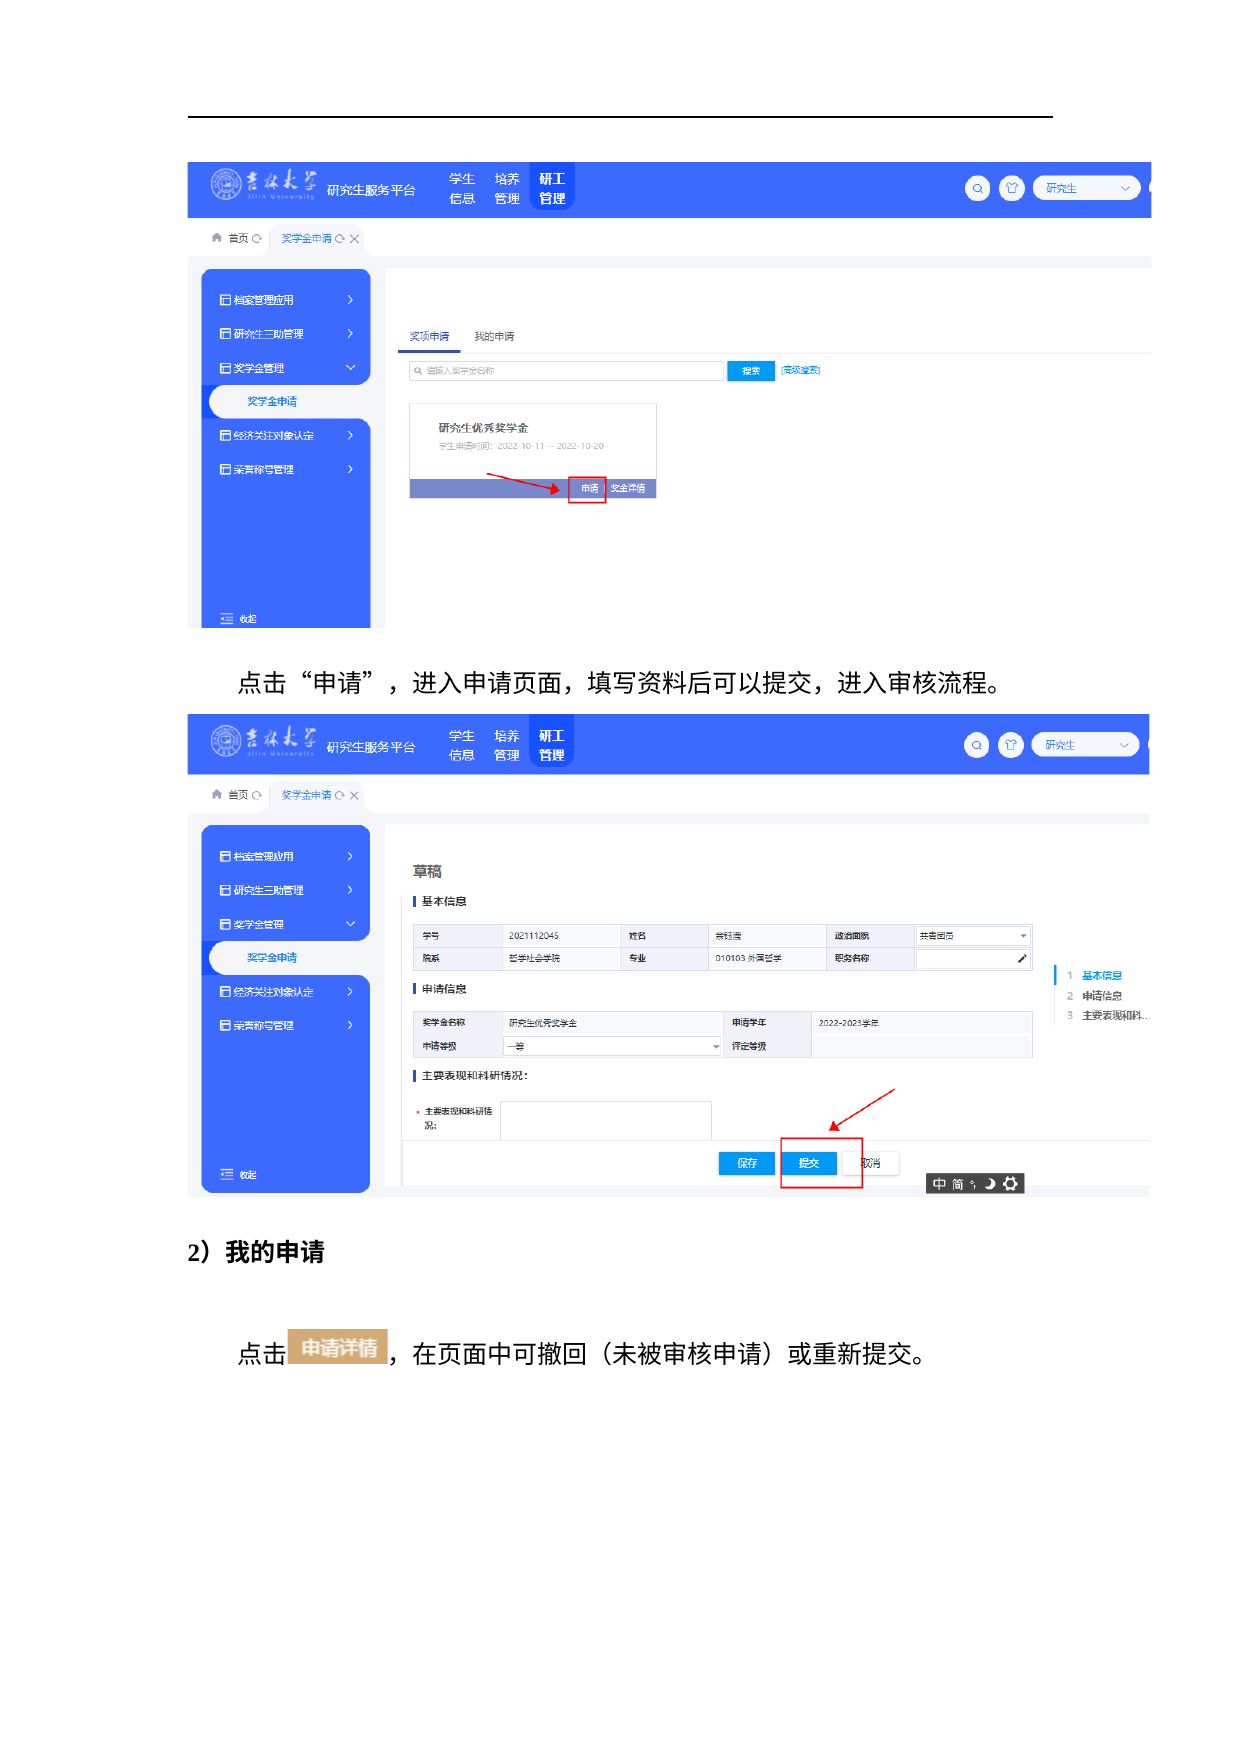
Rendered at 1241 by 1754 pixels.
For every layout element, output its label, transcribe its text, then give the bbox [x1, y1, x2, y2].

picture [287, 1329, 388, 1364]
text 点击，在页面中可撤回（未被审核申请）或重新提交。 [187, 1318, 1053, 1383]
subtitle 2）我的申请 [187, 1218, 1053, 1283]
picture [187, 162, 1152, 628]
picture [187, 714, 1150, 1197]
text 点击“申请”，进入申请页面，填写资料后可以提交，进入审核流程。 [187, 649, 1053, 714]
